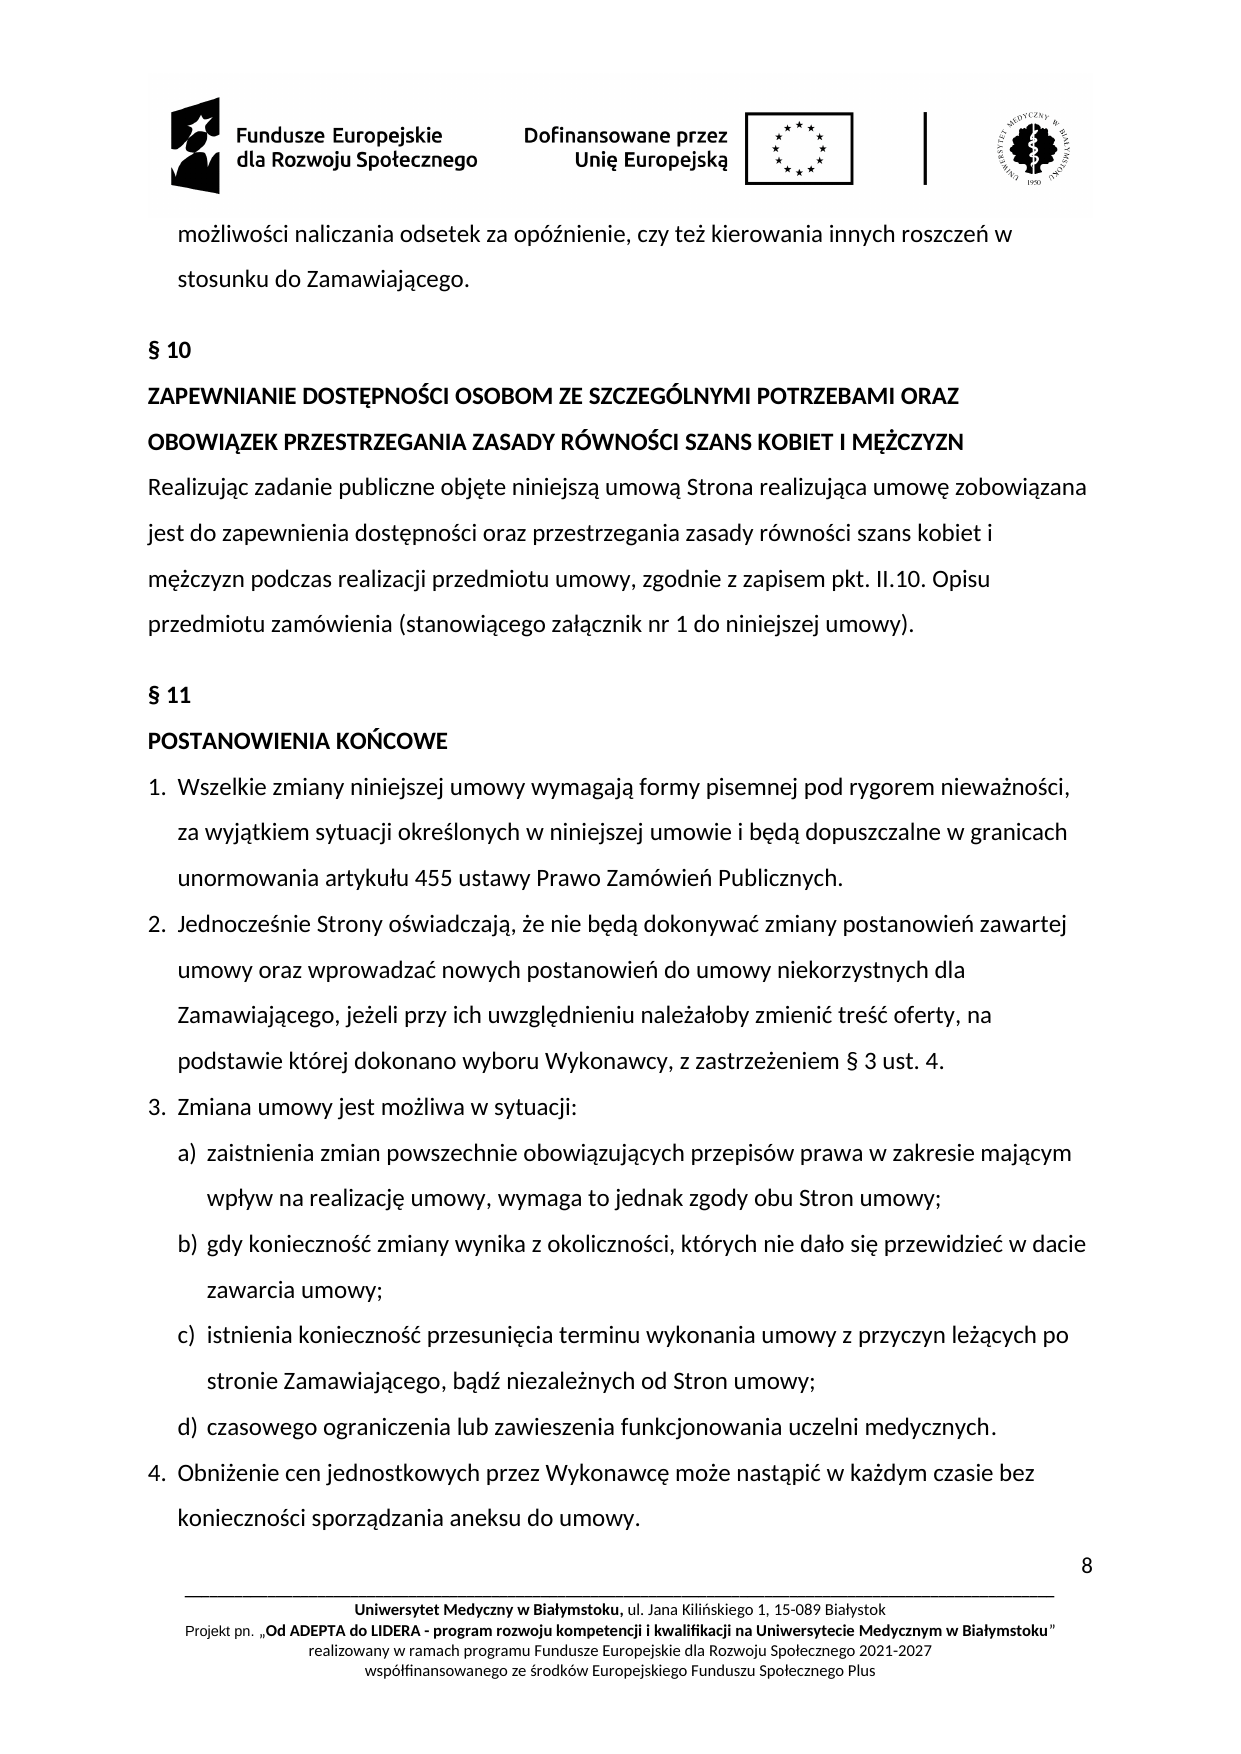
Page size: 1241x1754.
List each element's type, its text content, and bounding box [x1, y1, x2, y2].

subtitle ZAPEWNIANIE DOSTĘPNOŚCI OSOBOM ZE SZCZEGÓLNYMI POTRZEBAMI ORAZ OBOWIĄZEK PRZESTRZEGANIA ZASADY RÓWNOŚCI SZANS KOBIET I MĘŻCZYZN [148, 380, 1093, 456]
list Jednocześnie Strony oświadczają, że nie będą dokonywać zmiany postanowień zawartej umowy oraz wprowadzać nowych postanowień do umowy niekorzystnych dla Zamawiającego, jeżeli przy ich uwzględnieniu należałoby zmienić treść oferty, na podstawie której dokonano wyboru Wykonawcy, z zastrzeżeniem § 3 ust. 4. [148, 908, 1093, 1076]
picture [147, 73, 1093, 218]
list Obniżenie cen jednostkowych przez Wykonawcę może nastąpić w każdym czasie bez konieczności sporządzania aneksu do umowy. [148, 1457, 1093, 1533]
list gdy konieczność zmiany wynika z okoliczności, których nie dało się przewidzieć w dacie zawarcia umowy; [177, 1228, 1093, 1304]
list istnienia konieczność przesunięcia terminu wykonania umowy z przyczyn leżących po stronie Zamawiającego, bądź niezależnych od Stron umowy; [177, 1319, 1093, 1396]
subtitle § 10 [148, 334, 1093, 365]
list Wszelkie zmiany niniejszej umowy wymagają formy pisemnej pod rygorem nieważności, za wyjątkiem sytuacji określonych w niniejszej umowie i będą dopuszczalne w granicach unormowania artykułu 455 ustawy Prawo Zamówień Publicznych. [148, 771, 1093, 893]
subtitle POSTANOWIENIA KOŃCOWE [148, 725, 1093, 756]
list Zmiana umowy jest możliwa w sytuacji: [148, 1091, 1093, 1121]
subtitle § 11 [148, 679, 1093, 710]
list Realizując zadanie publiczne objęte niniejszą umową Strona realizująca umowę zobowiązana jest do zapewnienia dostępności oraz przestrzegania zasady równości szans kobiet i mężczyzn podczas realizacji przedmiotu umowy, zgodnie z zapisem pkt. II.10. Opisu przedmiotu zamówienia (stanowiącego załącznik nr 1 do niniejszej umowy). [148, 471, 1093, 639]
list czasowego ograniczenia lub zawieszenia funkcjonowania uczelni medycznych. [177, 1411, 1093, 1442]
list zaistnienia zmian powszechnie obowiązujących przepisów prawa w zakresie mającym wpływ na realizację umowy, wymaga to jednak zgody obu Stron umowy; [177, 1137, 1093, 1213]
